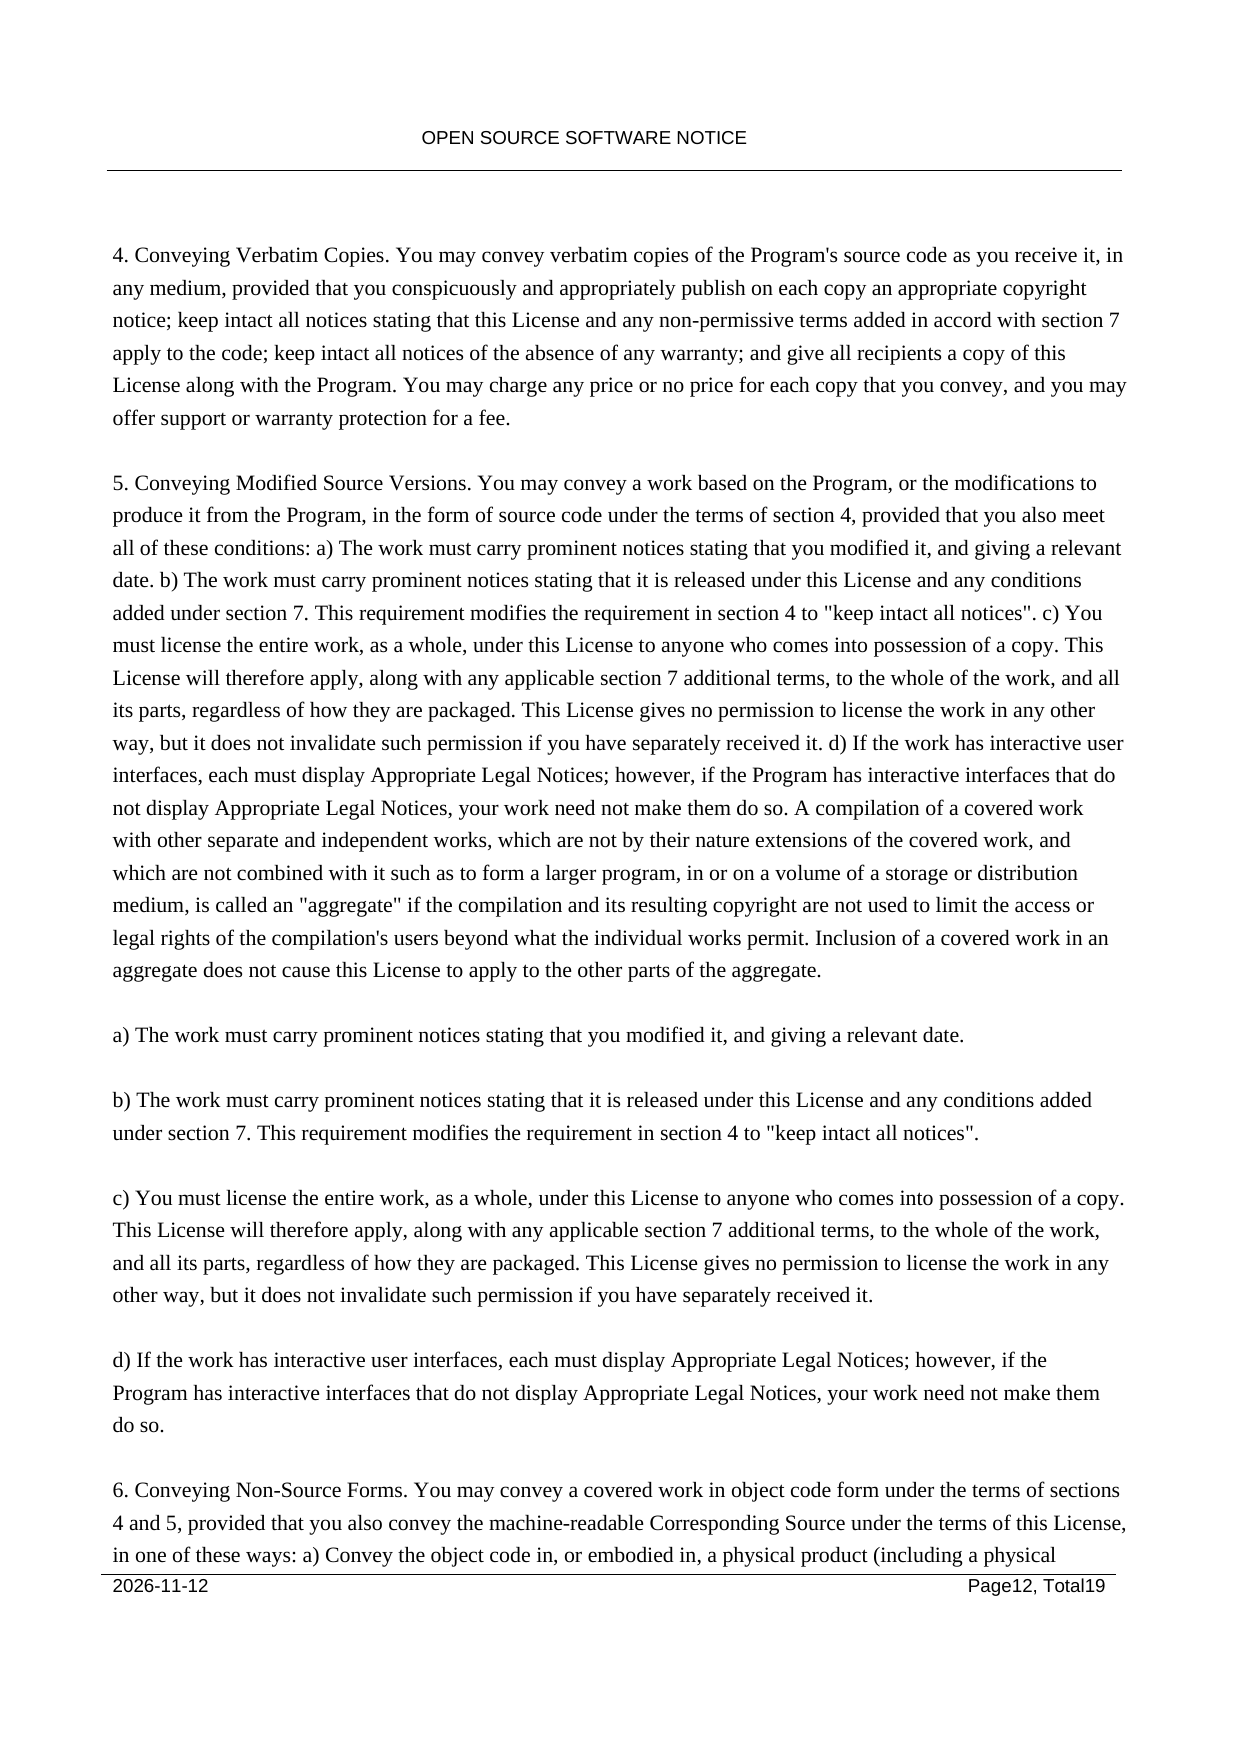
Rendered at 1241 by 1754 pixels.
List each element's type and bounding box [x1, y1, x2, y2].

text [112, 206, 1128, 1571]
